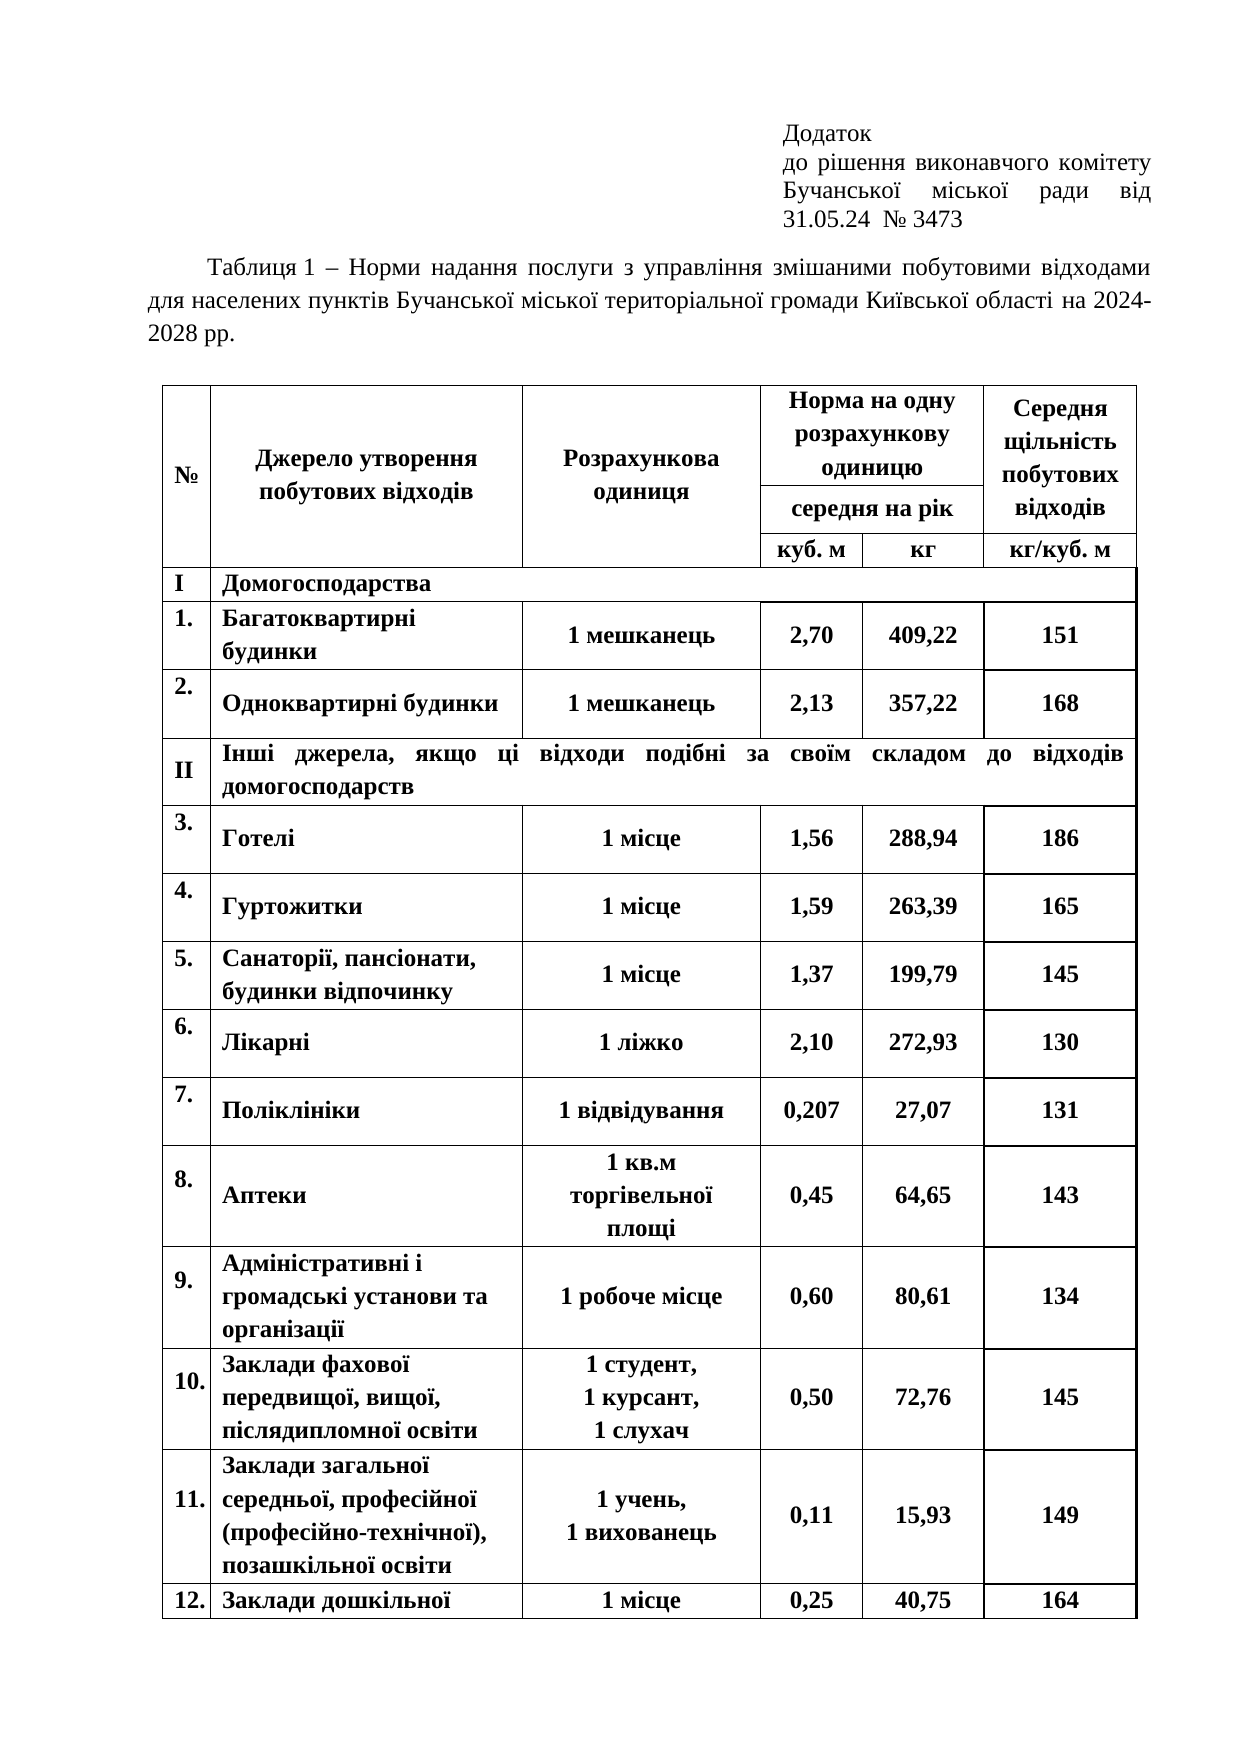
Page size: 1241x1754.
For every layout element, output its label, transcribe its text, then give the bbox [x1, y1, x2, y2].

table_cell 143 [985, 1147, 1135, 1246]
text Таблиця 1 – Норми надання послуги з управління змішаними побутовими відходами для населених пунктів Бучанської міської територіальної громади Київської області на 2024-2028 рр. [148, 252, 1152, 347]
table_cell 134 [985, 1248, 1135, 1347]
table_cell 149 [985, 1451, 1135, 1583]
table_cell ІІ [163, 739, 210, 804]
table_cell [163, 1450, 210, 1583]
table_cell [163, 670, 210, 737]
table_cell 1,59 [761, 874, 862, 941]
table_cell [163, 942, 210, 1009]
table_cell Домогосподарства [211, 568, 1135, 601]
table_cell 1 мешканець [523, 670, 760, 737]
table_cell 1 місце [523, 874, 760, 941]
table_cell 145 [985, 943, 1135, 1009]
table_cell 1 кв.м торгівельної площі [523, 1146, 760, 1246]
table_cell 15,93 [863, 1450, 983, 1583]
table_cell 288,94 [863, 806, 983, 873]
table_header Розрахункова одиниця [523, 386, 760, 567]
table_cell 1 робоче місце [523, 1247, 760, 1347]
table_cell 64,65 [863, 1146, 983, 1246]
table_cell 151 [985, 603, 1135, 669]
table_cell 2,13 [761, 670, 862, 737]
table_header Норма на одну розрахункову одиницю [761, 386, 983, 484]
table_cell [163, 1349, 210, 1448]
table_cell 1 відвідування [523, 1078, 760, 1145]
text Додаток до рішення виконавчого комітету Бучанської міської ради від 31.05.24 № 3473 [783, 118, 1152, 233]
table_cell Одноквартирні будинки [211, 670, 522, 737]
table_cell 145 [985, 1350, 1135, 1448]
table_cell [163, 1010, 210, 1077]
table_cell 1 місце [523, 1584, 760, 1618]
table_header Середня щільність побутових відходів [984, 386, 1136, 533]
table_cell Санаторії, пансіонати, будинки відпочинку [211, 942, 522, 1009]
table_cell [163, 1146, 210, 1246]
table_cell 1 учень, 1 вихованець [523, 1450, 760, 1583]
table_cell [163, 874, 210, 941]
table_cell 1 місце [523, 942, 760, 1009]
table_cell [163, 1078, 210, 1145]
table_cell 1 мешканець [523, 602, 760, 669]
table_cell Багатоквартирні будинки [211, 602, 522, 669]
table_cell 131 [985, 1079, 1135, 1145]
table_cell 1 студент, 1 курсант, 1 слухач [523, 1349, 760, 1448]
table_cell Готелі [211, 806, 522, 873]
table_cell Заклади фахової передвищої, вищої, післядипломної освіти [211, 1349, 522, 1448]
table_cell [163, 1584, 210, 1618]
table_cell 1,56 [761, 806, 862, 873]
table_cell 186 [985, 807, 1135, 873]
table_cell 168 [985, 671, 1135, 737]
table_cell Поліклініки [211, 1078, 522, 1145]
table_cell 1 ліжко [523, 1010, 760, 1077]
table_cell 0,207 [761, 1078, 862, 1145]
table_cell куб. м [761, 534, 862, 567]
table_cell 2,10 [761, 1010, 862, 1077]
table_cell 40,75 [863, 1584, 983, 1618]
table_cell 0,25 [761, 1584, 862, 1618]
table_cell 409,22 [863, 603, 983, 669]
table_cell 130 [985, 1011, 1135, 1077]
table_cell середня на рік [761, 486, 983, 533]
table_cell 272,93 [863, 1010, 983, 1077]
table_header Джерело утворення побутових відходів [211, 386, 522, 567]
table_cell І [163, 568, 210, 601]
table_cell 80,61 [863, 1247, 983, 1347]
table_cell 1 місце [523, 806, 760, 873]
table_cell 263,39 [863, 874, 983, 941]
table_cell [163, 806, 210, 873]
table_cell 0,11 [761, 1450, 862, 1583]
table_cell 0,60 [761, 1247, 862, 1347]
table_cell 0,50 [761, 1349, 862, 1448]
table_header № [163, 386, 210, 567]
table_cell [163, 602, 210, 669]
table_cell Заклади загальної середньої, професійної (професійно-технічної), позашкільної освіти [211, 1450, 522, 1583]
table_cell 199,79 [863, 942, 983, 1009]
table_cell Інші джерела, якщо ці відходи подібні за своїм складом до відходів домогосподарств [211, 739, 1135, 804]
table_cell Заклади дошкільної освіти [211, 1584, 522, 1618]
table_cell 164 [985, 1585, 1135, 1618]
table_cell 27,07 [863, 1078, 983, 1145]
table_cell Адміністративні і громадські установи та організації [211, 1247, 522, 1347]
table_cell Аптеки [211, 1146, 522, 1246]
table_cell 1,37 [761, 942, 862, 1009]
table_cell 2,70 [761, 603, 862, 669]
table_cell 0,45 [761, 1146, 862, 1246]
table_cell кг/куб. м [984, 534, 1136, 567]
table_cell 357,22 [863, 670, 983, 737]
table_cell 165 [985, 875, 1135, 941]
table_cell 72,76 [863, 1349, 983, 1448]
table_cell Лікарні [211, 1010, 522, 1077]
table_cell Гуртожитки [211, 874, 522, 941]
table_cell кг [863, 534, 983, 567]
table_cell [163, 1247, 210, 1347]
